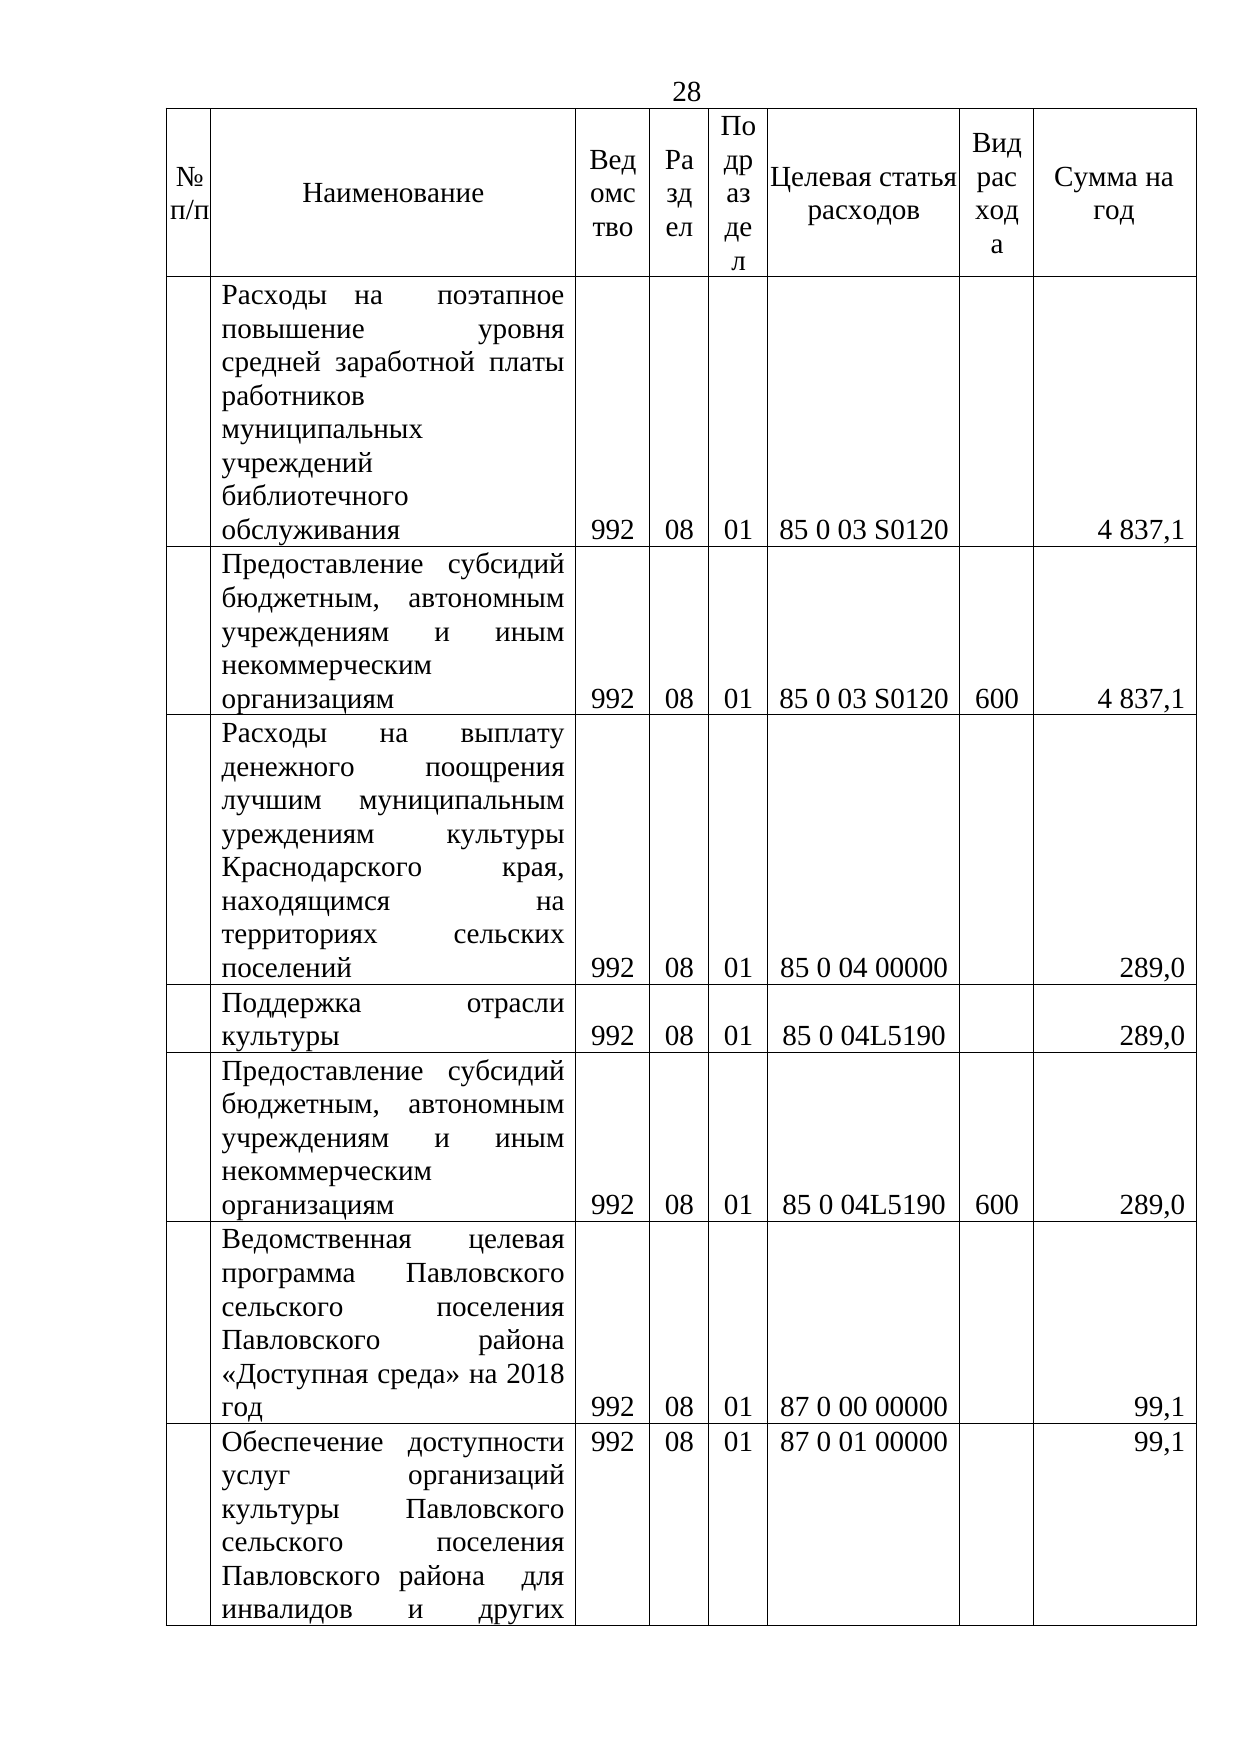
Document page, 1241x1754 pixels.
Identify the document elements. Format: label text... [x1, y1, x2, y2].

table_cell 08 [650, 985, 708, 1052]
table_cell [167, 1222, 210, 1423]
table_cell 992 [576, 1053, 649, 1221]
table_cell 289,0 [1034, 985, 1196, 1052]
table_cell [960, 277, 1033, 546]
table_cell Предоставление субсидий бюджетным, автономным учреждениям и иным некоммерческим организациям [211, 547, 575, 714]
table_cell [167, 277, 210, 546]
table_header Подраздел [709, 109, 767, 276]
table_cell 85 0 04 00000 [768, 715, 959, 984]
table_cell [167, 547, 210, 714]
table_header № п/п [167, 109, 210, 276]
table_cell 01 [709, 1222, 767, 1423]
table_cell [167, 985, 210, 1052]
table_cell 4 837,1 [1034, 277, 1196, 546]
table_cell 992 [576, 985, 649, 1052]
table_cell 85 0 03 S0120 [768, 547, 959, 714]
table_cell 600 [960, 547, 1033, 714]
table_cell 01 [709, 1053, 767, 1221]
table_cell 01 [709, 985, 767, 1052]
table_cell [960, 1424, 1033, 1625]
table_cell [167, 1053, 210, 1221]
table_header Ведомство [576, 109, 649, 276]
table_cell 01 [709, 1424, 767, 1625]
table_cell 08 [650, 547, 708, 714]
table_header Сумма на год [1034, 109, 1196, 276]
table_header Вид расхода [960, 109, 1033, 276]
table_cell 289,0 [1034, 1053, 1196, 1221]
table_cell 87 0 01 00000 [768, 1424, 959, 1625]
table_cell 289,0 [1034, 715, 1196, 984]
table_cell Предоставление субсидий бюджетным, автономным учреждениям и иным некоммерческим организациям [211, 1053, 575, 1221]
table_cell 992 [576, 715, 649, 984]
table_cell 01 [709, 547, 767, 714]
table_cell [211, 1424, 575, 1625]
table_cell 85 0 04L5190 [768, 985, 959, 1052]
table_cell 99,1 [1034, 1424, 1196, 1625]
table_cell 992 [576, 1424, 649, 1625]
table_cell Ведомственная целевая программа Павловского сельского поселения Павловского района «Доступная среда» на 2018 год [211, 1222, 575, 1423]
table_cell Расходы на поэтапное повышение уровня средней заработной платы работников муниципальных учреждений библиотечного обслуживания [211, 277, 575, 546]
table_header Наименование [211, 109, 575, 276]
table_cell [960, 1222, 1033, 1423]
table_cell 600 [960, 1053, 1033, 1221]
table_cell 08 [650, 1222, 708, 1423]
table_header Раздел [650, 109, 708, 276]
table_cell 99,1 [1034, 1222, 1196, 1423]
table_cell 08 [650, 1053, 708, 1221]
table_cell 992 [576, 277, 649, 546]
table_cell 992 [576, 547, 649, 714]
table_header Целевая статья расходов [768, 109, 959, 276]
table_cell Поддержка отрасли культуры [211, 985, 575, 1052]
table_cell 4 837,1 [1034, 547, 1196, 714]
table_cell [960, 715, 1033, 984]
table_cell 08 [650, 1424, 708, 1625]
table_cell 01 [709, 277, 767, 546]
table_cell [960, 985, 1033, 1052]
table_cell 01 [709, 715, 767, 984]
table_cell 85 0 03 S0120 [768, 277, 959, 546]
table_cell 87 0 00 00000 [768, 1222, 959, 1423]
table_cell Расходы на выплату денежного поощрения лучшим муниципальным уреждениям культуры Краснодарского края, находящимся на территориях сельских поселений [211, 715, 575, 984]
table_cell [167, 1424, 210, 1625]
table_cell 08 [650, 715, 708, 984]
table_cell [167, 715, 210, 984]
table_cell 08 [650, 277, 708, 546]
table_cell 85 0 04L5190 [768, 1053, 959, 1221]
table_cell 992 [576, 1222, 649, 1423]
